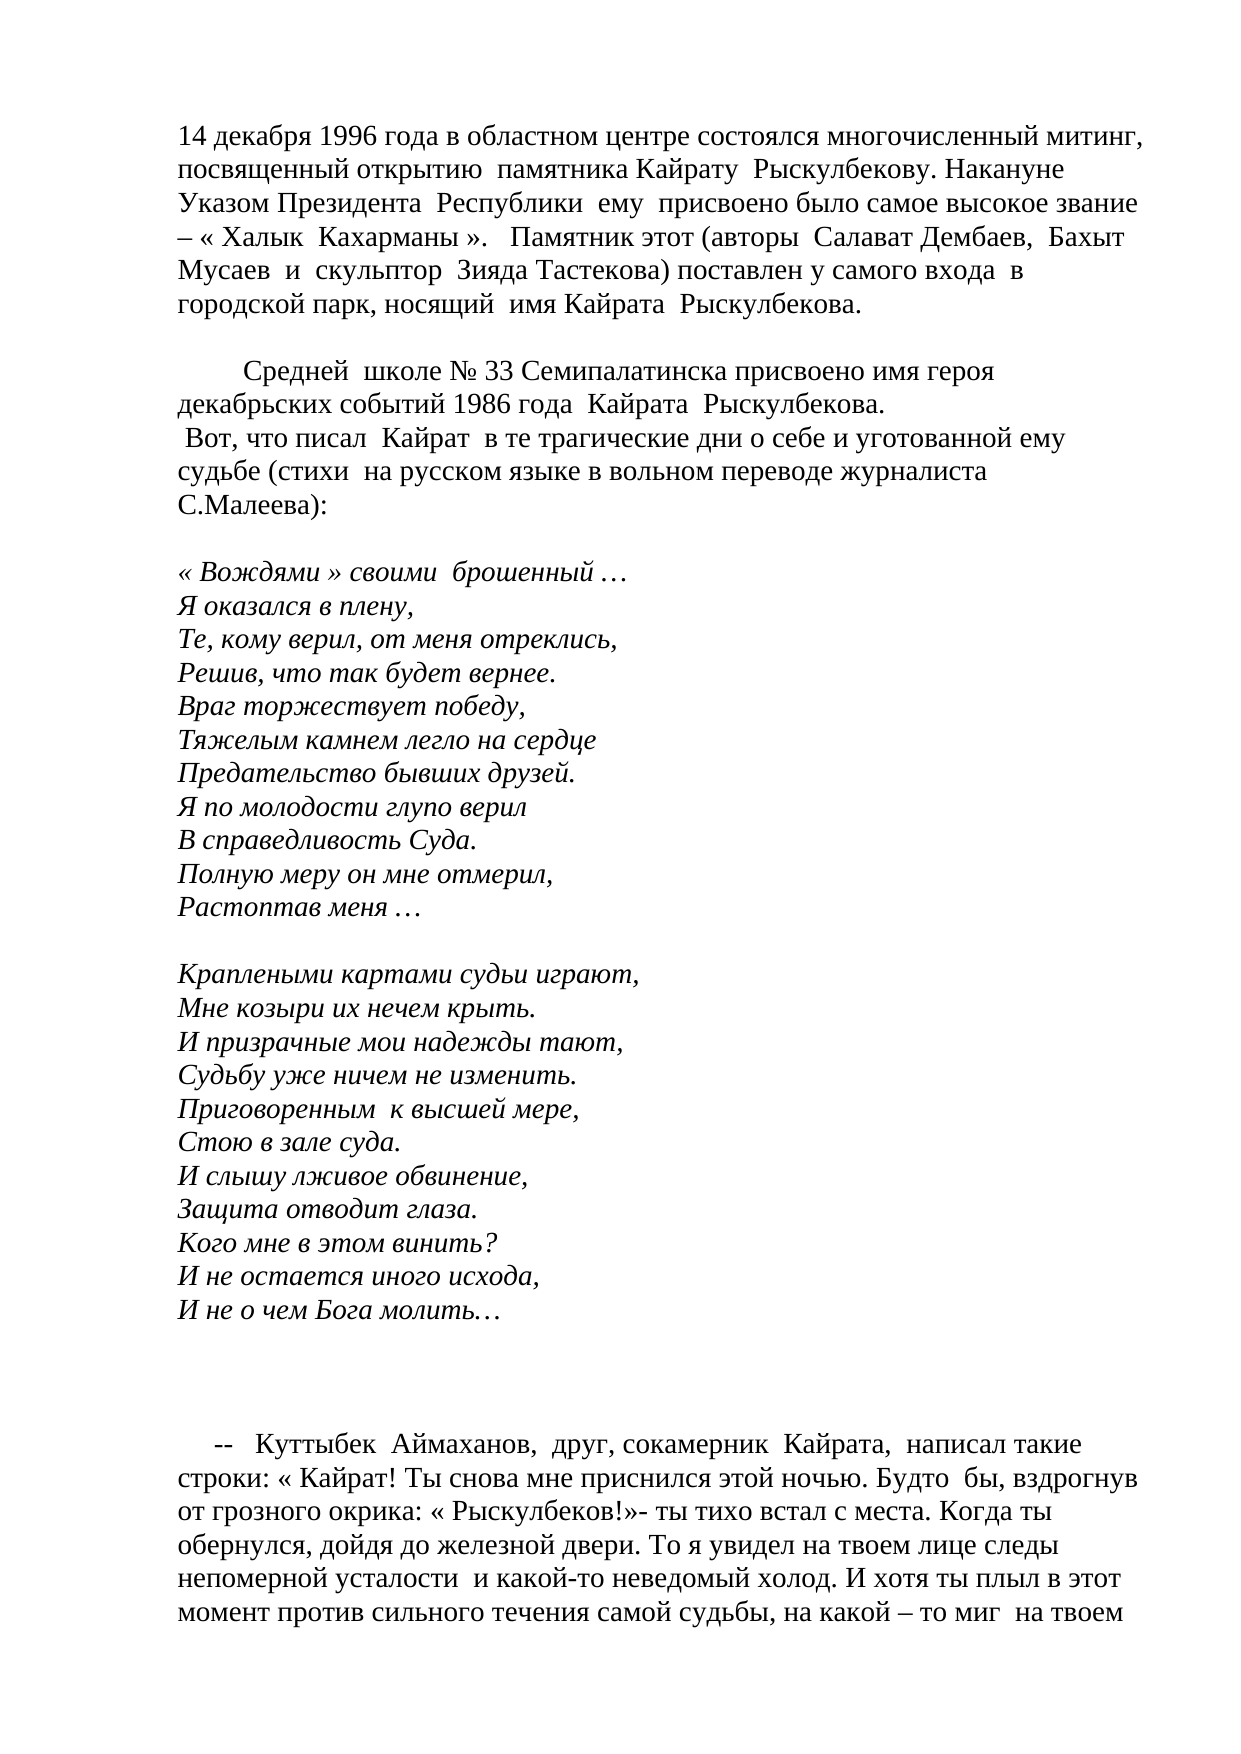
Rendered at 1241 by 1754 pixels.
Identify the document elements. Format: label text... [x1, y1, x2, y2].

text И не остается иного исхода, [177, 1258, 1152, 1292]
text И слышу лживое обвинение, [177, 1158, 1152, 1191]
text Те, кому верил, от меня отреклись, [177, 621, 1152, 655]
text В справедливость Суда. [177, 822, 1152, 856]
text Предательство бывших друзей. [177, 755, 1152, 789]
text Тяжелым камнем легло на сердце [177, 722, 1152, 755]
text « Вождями » своими брошенный … [177, 554, 1152, 588]
text Средней школе № 33 Семипалатинска присвоено имя героя декабрьских событий 1986 года Кайрата Рыскулбекова. [177, 353, 1152, 420]
text И призрачные мои надежды тают, [177, 1024, 1152, 1057]
text Я по молодости глупо верил [177, 789, 1152, 822]
text Мне козыри их нечем крыть. [177, 990, 1152, 1024]
text Решив, что так будет вернее. [177, 655, 1152, 688]
text Судьбу уже ничем не изменить. [177, 1057, 1152, 1091]
text Вот, что писал Кайрат в те трагические дни о себе и уготованной ему судьбе (стихи на русском языке в вольном переводе журналиста С.Малеева): [177, 420, 1152, 521]
text Враг торжествует победу, [177, 688, 1152, 722]
text Приговоренным к высшей мере, [177, 1091, 1152, 1124]
text Полную меру он мне отмерил, [177, 856, 1152, 889]
text Я оказался в плену, [177, 588, 1152, 621]
text Растоптав меня … [177, 889, 1152, 923]
text Защита отводит глаза. [177, 1191, 1152, 1225]
text 14 декабря 1996 года в областном центре состоялся многочисленный митинг, посвященный открытию памятника Кайрату Рыскулбекову. Накануне Указом Президента Республики ему присвоено было самое высокое звание – « Халык Кахарманы ». Памятник этот (авторы Салават Дембаев, Бахыт Мусаев и скульптор Зияда Тастекова) поставлен у самого входа в городской парк, носящий имя Кайрата Рыскулбекова. [177, 118, 1152, 319]
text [177, 1426, 1152, 1627]
text Стою в зале суда. [177, 1124, 1152, 1158]
text Краплеными картами судьи играют, [177, 957, 1152, 990]
text И не о чем Бога молить… [177, 1292, 1152, 1326]
text Кого мне в этом винить? [177, 1225, 1152, 1258]
